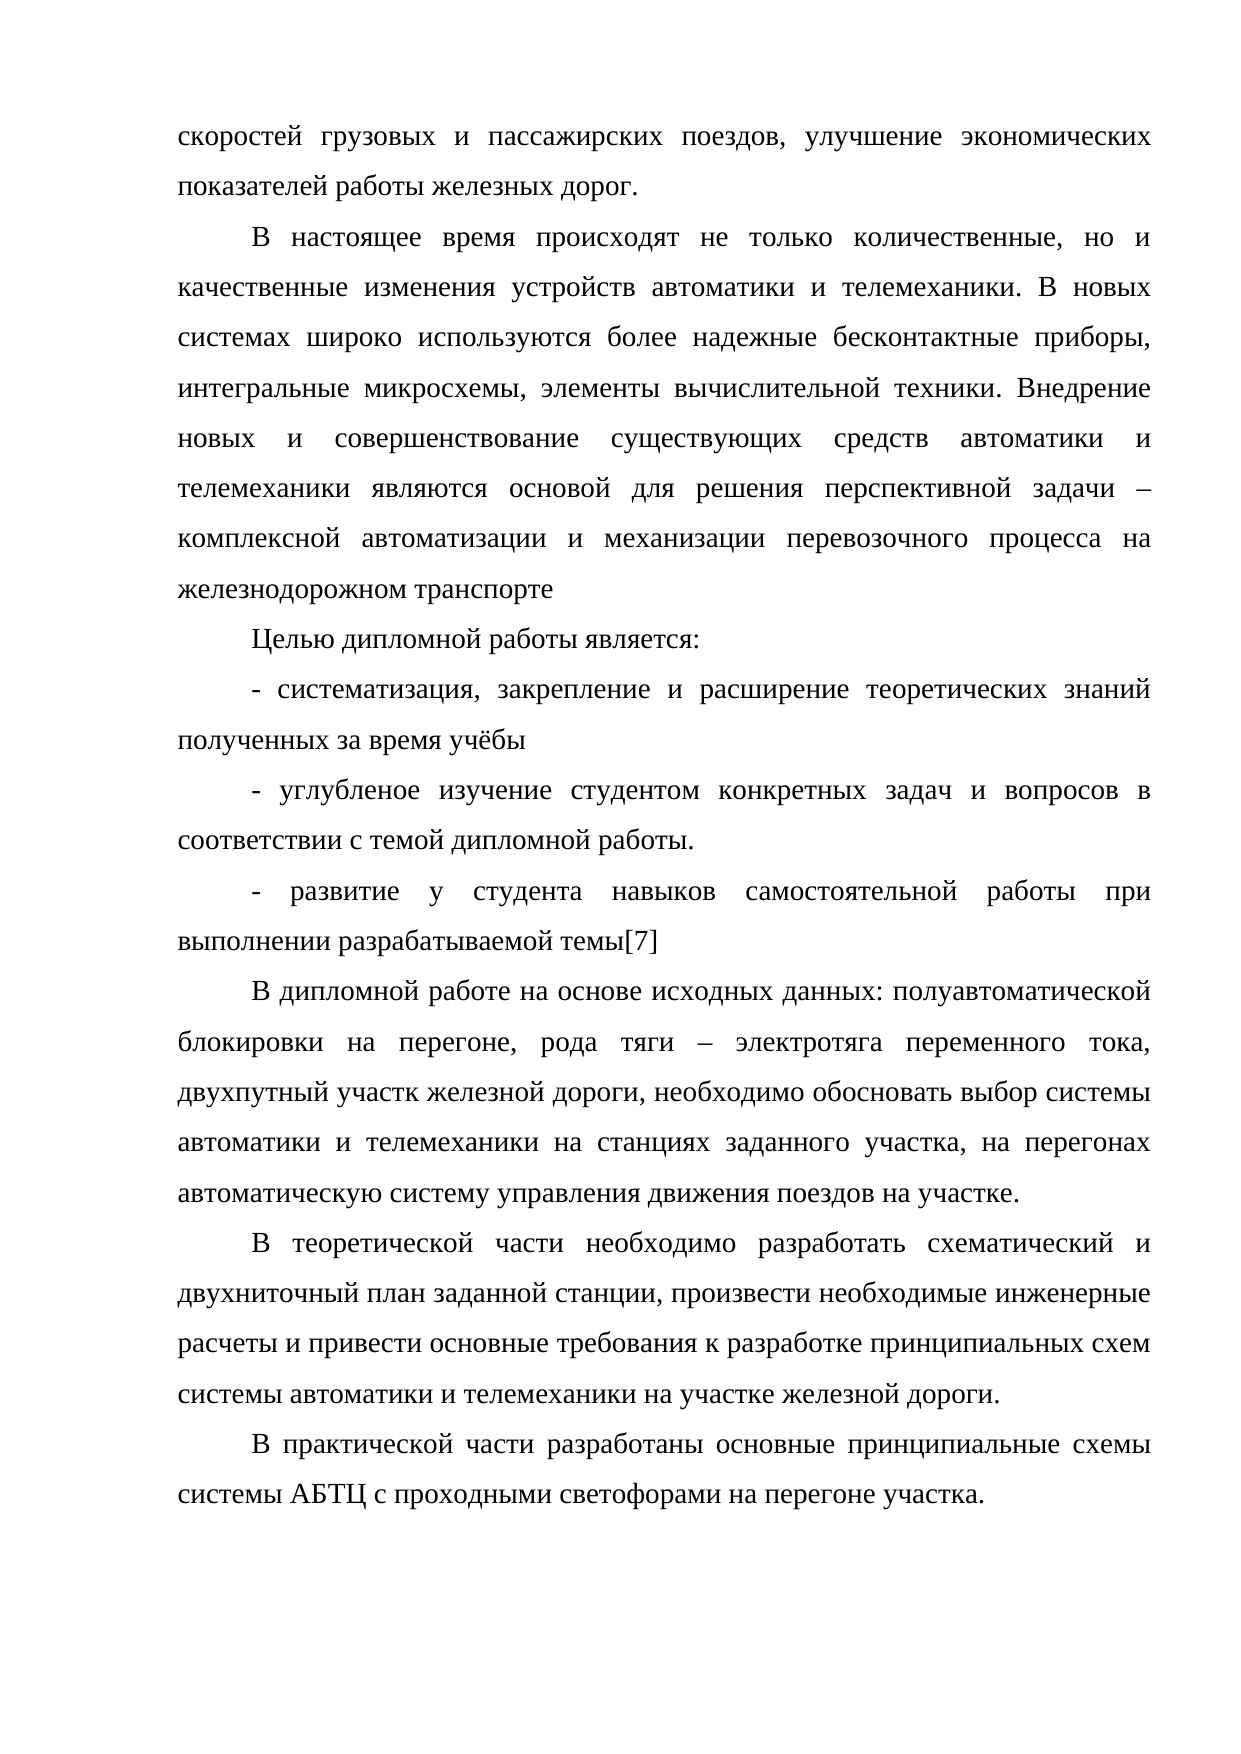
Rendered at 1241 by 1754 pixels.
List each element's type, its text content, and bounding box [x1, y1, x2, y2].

text - развитие у студента навыков самостоятельной работы при выполнении разрабатываемой темы[7] [177, 873, 1152, 957]
text В теоретической части необходимо разработать схематический и двухниточный план заданной станции, произвести необходимые инженерные расчеты и привести основные требования к разработке принципиальных схем системы автоматики и телемеханики на участке железной дороги. [177, 1225, 1152, 1409]
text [177, 118, 1152, 202]
text - углубленое изучение студентом конкретных задач и вопросов в соответствии с темой дипломной работы. [177, 772, 1152, 856]
text В дипломной работе на основе исходных данных: полуавтоматической блокировки на перегоне, рода тяги – электротяга переменного тока, двухпутный участк железной дороги, необходимо обосновать выбор системы автоматики и телемеханики на станциях заданного участка, на перегонах автоматическую систему управления движения поездов на участке. [177, 973, 1152, 1208]
text - систематизация, закрепление и расширение теоретических знаний полученных за время учёбы [177, 672, 1152, 755]
text В настоящее время происходят не только количественные, но и качественные изменения устройств автоматики и телемеханики. В новых системах широко используются более надежные бесконтактные приборы, интегральные микросхемы, элементы вычислительной техники. Внедрение новых и совершенствование существующих средств автоматики и телемеханики являются основой для решения перспективной задачи – комплексной автоматизации и механизации перевозочного процесса на железнодорожном транспорте [177, 219, 1152, 604]
text В практической части разработаны основные принципиальные схемы системы АБТЦ с проходными светофорами на перегоне участка. [177, 1426, 1152, 1510]
text Целью дипломной работы является: [177, 621, 1152, 655]
